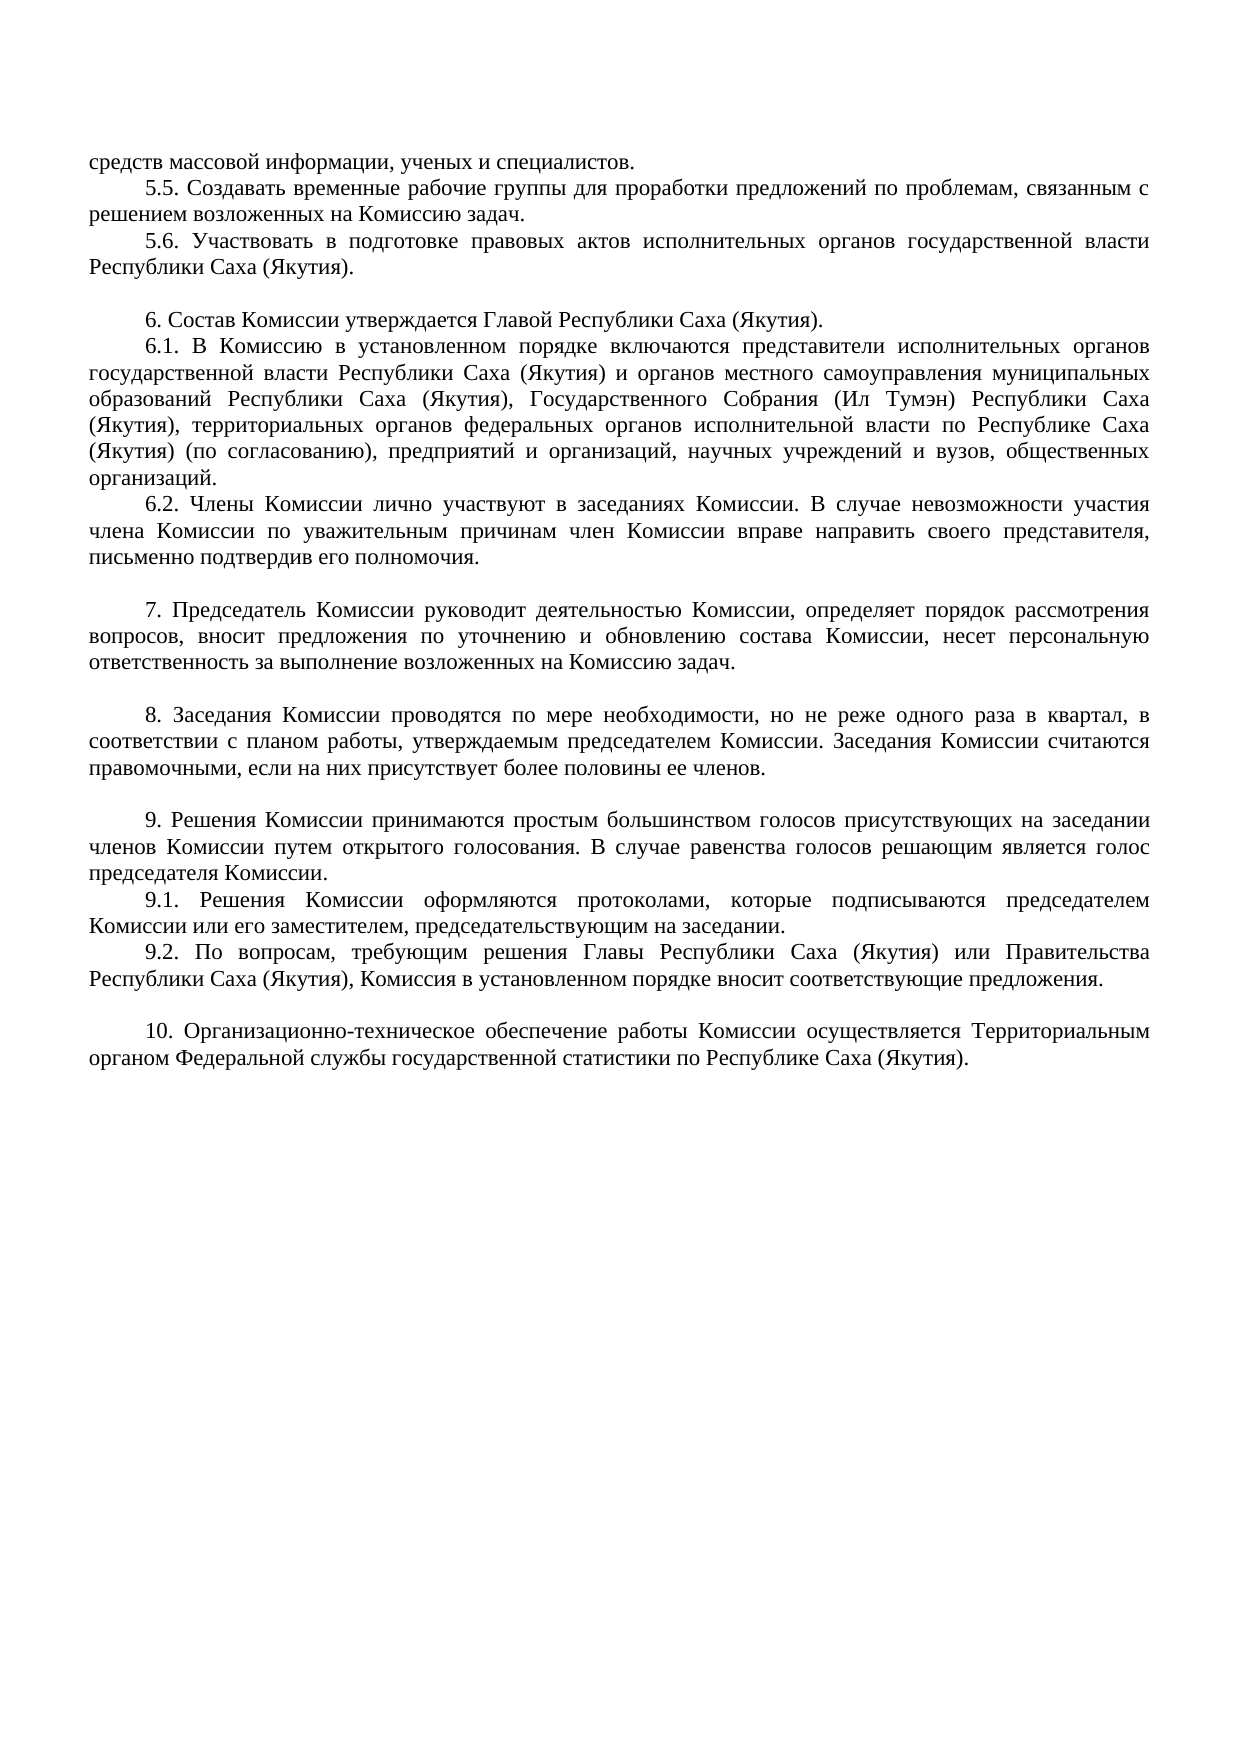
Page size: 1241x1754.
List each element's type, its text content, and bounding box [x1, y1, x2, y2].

text 9.1. Решения Комиссии оформляются протоколами, которые подписываются председателем Комиссии или его заместителем, председательствующим на заседании. [89, 886, 1152, 938]
text 5.6. Участвовать в подготовке правовых актов исполнительных органов государственной власти Республики Саха (Якутия). [89, 227, 1152, 279]
text 9.2. По вопросам, требующим решения Главы Республики Саха (Якутия) или Правительства Республики Саха (Якутия), Комиссия в установленном порядке вносит соответствующие предложения. [89, 938, 1152, 991]
text 6.2. Члены Комиссии лично участвуют в заседаниях Комиссии. В случае невозможности участия члена Комиссии по уважительным причинам член Комиссии вправе направить своего представителя, письменно подтвердив его полномочия. [89, 490, 1152, 569]
text 5.5. Создавать временные рабочие группы для проработки предложений по проблемам, связанным с решением возложенных на Комиссию задач. [89, 174, 1152, 227]
text 9. Решения Комиссии принимаются простым большинством голосов присутствующих на заседании членов Комиссии путем открытого голосования. В случае равенства голосов решающим является голос председателя Комиссии. [89, 807, 1152, 886]
text 6.1. В Комиссию в установленном порядке включаются представители исполнительных органов государственной власти Республики Саха (Якутия) и органов местного самоуправления муниципальных образований Республики Саха (Якутия), Государственного Собрания (Ил Тумэн) Республики Саха (Якутия), территориальных органов федеральных органов исполнительной власти по Республике Саха (Якутия) (по согласованию), предприятий и организаций, научных учреждений и вузов, общественных организаций. [89, 332, 1152, 490]
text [89, 148, 1152, 174]
text 8. Заседания Комиссии проводятся по мере необходимости, но не реже одного раза в квартал, в соответствии с планом работы, утверждаемым председателем Комиссии. Заседания Комиссии считаются правомочными, если на них присутствует более половины ее членов. [89, 701, 1152, 780]
text 10. Организационно-техническое обеспечение работы Комиссии осуществляется Территориальным органом Федеральной службы государственной статистики по Республике Саха (Якутия). [89, 1017, 1152, 1070]
text 7. Председатель Комиссии руководит деятельностью Комиссии, определяет порядок рассмотрения вопросов, вносит предложения по уточнению и обновлению состава Комиссии, несет персональную ответственность за выполнение возложенных на Комиссию задач. [89, 596, 1152, 675]
text 6. Состав Комиссии утверждается Главой Республики Саха (Якутия). [89, 306, 1152, 332]
